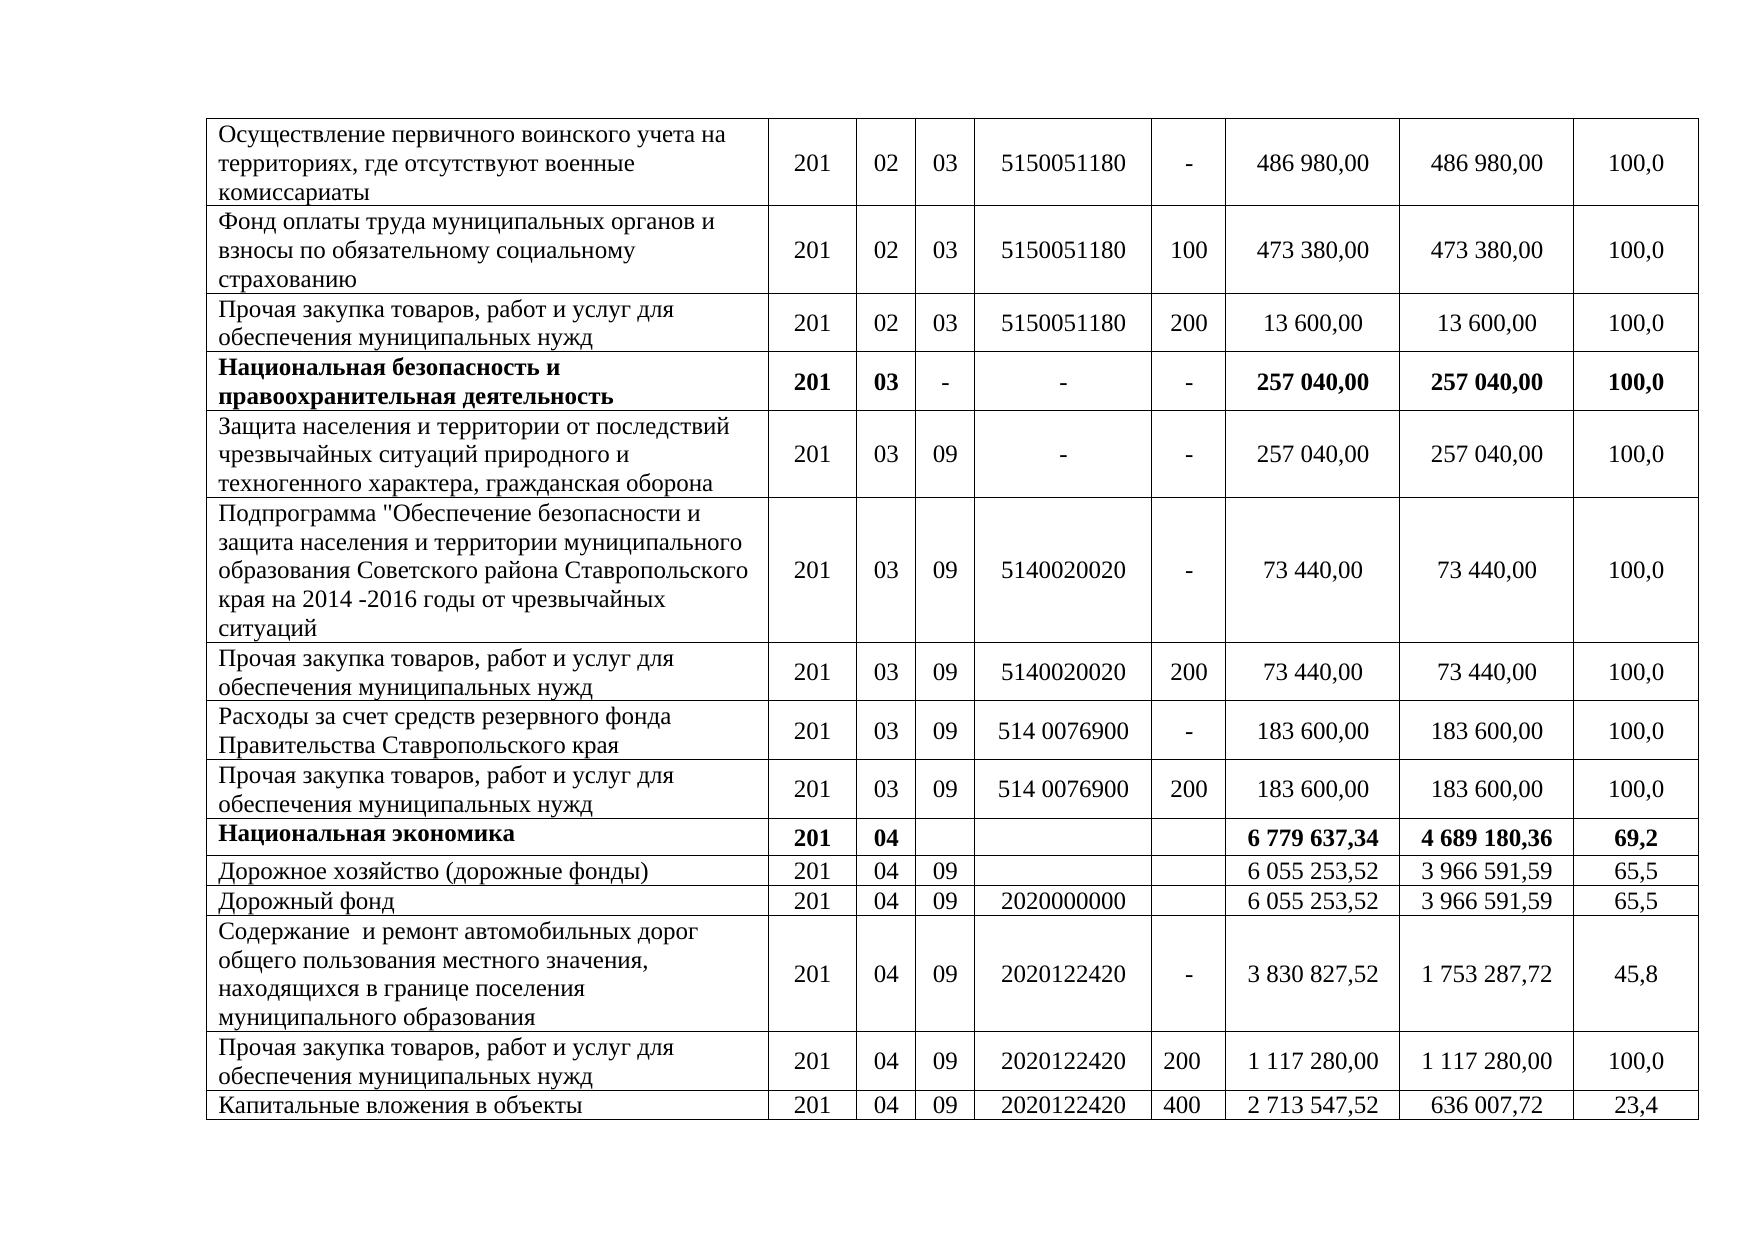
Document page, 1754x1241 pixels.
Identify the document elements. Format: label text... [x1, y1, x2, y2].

table_cell 5150051180 [975, 206, 1151, 293]
table_cell 100,0 [1574, 206, 1698, 293]
table_cell - [1152, 352, 1225, 410]
table_cell 1 117 280,00 [1226, 1032, 1399, 1089]
table_cell 100,0 [1574, 352, 1698, 410]
table_cell 04 [857, 1032, 915, 1089]
table_cell 200 [1152, 643, 1225, 700]
table_cell 03 [857, 352, 915, 410]
table_cell 5150051180 [975, 119, 1151, 205]
table_cell 257 040,00 [1226, 411, 1399, 497]
table_cell Национальная экономика [207, 819, 768, 855]
table_cell 100,0 [1574, 760, 1698, 817]
table_cell 183 600,00 [1400, 701, 1573, 759]
table_cell 03 [857, 701, 915, 759]
table_cell 183 600,00 [1400, 760, 1573, 817]
table_cell 09 [916, 1091, 974, 1119]
table_cell 03 [857, 643, 915, 700]
table_cell 100,0 [1574, 701, 1698, 759]
table_cell 03 [857, 760, 915, 817]
table_cell 257 040,00 [1226, 352, 1399, 410]
table_cell 486 980,00 [1400, 119, 1573, 205]
table_cell 514 0076900 [975, 760, 1151, 817]
table_cell 23,4 [1574, 1091, 1698, 1119]
table_cell 201 [769, 411, 856, 497]
table_cell 2020122420 [975, 916, 1151, 1031]
table_cell 09 [916, 916, 974, 1031]
table_cell 03 [916, 206, 974, 293]
table_cell 100 [1152, 206, 1225, 293]
table_cell 03 [916, 119, 974, 205]
table_cell 201 [769, 856, 856, 885]
table_cell 04 [857, 886, 915, 915]
table_cell 09 [916, 411, 974, 497]
table_cell 5140020020 [975, 643, 1151, 700]
table_cell 100,0 [1574, 1032, 1698, 1089]
table_cell 201 [769, 119, 856, 205]
table_cell 09 [916, 701, 974, 759]
table_cell 6 779 637,34 [1226, 819, 1399, 855]
table_cell 4 689 180,36 [1400, 819, 1573, 855]
table_cell 200 [1152, 1032, 1225, 1089]
table_cell 02 [857, 119, 915, 205]
table_cell 100,0 [1574, 294, 1698, 351]
table_cell 5140020020 [975, 498, 1151, 642]
table_cell 6 055 253,52 [1226, 886, 1399, 915]
table_cell 200 [1152, 294, 1225, 351]
table_cell 69,2 [1574, 819, 1698, 855]
table_cell 2 713 547,52 [1226, 1091, 1399, 1119]
table_cell 09 [916, 498, 974, 642]
table_cell 1 117 280,00 [1400, 1032, 1573, 1089]
table_cell 257 040,00 [1400, 411, 1573, 497]
table_cell [975, 856, 1151, 885]
table_cell Осуществление первичного воинского учета на территориях, где отсутствуют военные комиссариаты [207, 119, 768, 205]
table_cell 2020122420 [975, 1032, 1151, 1089]
table_cell 201 [769, 886, 856, 915]
table_cell 201 [769, 701, 856, 759]
table_cell Защита населения и территории от последствий чрезвычайных ситуаций природного и техногенного характера, гражданская оборона [207, 411, 768, 497]
table_cell 45,8 [1574, 916, 1698, 1031]
table_cell 04 [857, 819, 915, 855]
table_cell 201 [769, 643, 856, 700]
table_cell [916, 819, 974, 855]
table_cell [1152, 886, 1225, 915]
table_cell Подпрограмма "Обеспечение безопасности и защита населения и территории муниципального образования Советского района Ставропольского края на 2014 -2016 годы от чрезвычайных ситуаций [207, 498, 768, 642]
table_cell 3 966 591,59 [1400, 856, 1573, 885]
table_cell 201 [769, 498, 856, 642]
table_cell 09 [916, 643, 974, 700]
table_cell 2020122420 [975, 1091, 1151, 1119]
table_cell 1 753 287,72 [1400, 916, 1573, 1031]
table_cell 3 966 591,59 [1400, 886, 1573, 915]
table_cell - [1152, 498, 1225, 642]
table_cell Национальная безопасность и правоохранительная деятельность [207, 352, 768, 410]
table_cell Прочая закупка товаров, работ и услуг для обеспечения муниципальных нужд [207, 1032, 768, 1089]
table_cell 04 [857, 1091, 915, 1119]
table_cell 04 [857, 856, 915, 885]
table_cell 200 [1152, 760, 1225, 817]
table_cell - [1152, 411, 1225, 497]
table_cell 73 440,00 [1400, 498, 1573, 642]
table_cell 473 380,00 [1400, 206, 1573, 293]
table_cell 13 600,00 [1400, 294, 1573, 351]
table_cell Прочая закупка товаров, работ и услуг для обеспечения муниципальных нужд [207, 643, 768, 700]
table_cell Фонд оплаты труда муниципальных органов и взносы по обязательному социальному страхованию [207, 206, 768, 293]
table_cell - [1152, 701, 1225, 759]
table_cell 201 [769, 1091, 856, 1119]
table_cell 201 [769, 819, 856, 855]
table_cell 201 [769, 294, 856, 351]
table_cell 73 440,00 [1400, 643, 1573, 700]
table_cell 6 055 253,52 [1226, 856, 1399, 885]
table_cell 514 0076900 [975, 701, 1151, 759]
table_cell - [975, 411, 1151, 497]
table_cell Дорожный фонд [207, 886, 768, 915]
table_cell - [916, 352, 974, 410]
table_cell [975, 819, 1151, 855]
table_cell 09 [916, 886, 974, 915]
table_cell - [975, 352, 1151, 410]
table_cell Прочая закупка товаров, работ и услуг для обеспечения муниципальных нужд [207, 760, 768, 817]
table_cell 02 [857, 206, 915, 293]
table_cell 03 [857, 498, 915, 642]
table_cell 65,5 [1574, 856, 1698, 885]
table_cell 201 [769, 916, 856, 1031]
table_cell 5150051180 [975, 294, 1151, 351]
table_cell 100,0 [1574, 643, 1698, 700]
table_cell 100,0 [1574, 498, 1698, 642]
table_cell 201 [769, 352, 856, 410]
table_cell 09 [916, 856, 974, 885]
table_cell 04 [857, 916, 915, 1031]
table_cell 2020000000 [975, 886, 1151, 915]
table_cell 201 [769, 760, 856, 817]
table_cell 100,0 [1574, 411, 1698, 497]
table_cell 183 600,00 [1226, 701, 1399, 759]
table_cell 13 600,00 [1226, 294, 1399, 351]
table_cell - [1152, 119, 1225, 205]
table_cell 73 440,00 [1226, 498, 1399, 642]
table_cell 201 [769, 206, 856, 293]
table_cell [207, 1091, 768, 1119]
table_cell 03 [857, 411, 915, 497]
table_cell Расходы за счет средств резервного фонда Правительства Ставропольского края [207, 701, 768, 759]
table_cell [1152, 856, 1225, 885]
table_cell 400 [1152, 1091, 1225, 1119]
table_cell 09 [916, 760, 974, 817]
table_cell 65,5 [1574, 886, 1698, 915]
table_cell 03 [916, 294, 974, 351]
table_cell 473 380,00 [1226, 206, 1399, 293]
table_cell 09 [916, 1032, 974, 1089]
table_cell 73 440,00 [1226, 643, 1399, 700]
table_cell 257 040,00 [1400, 352, 1573, 410]
table_cell 02 [857, 294, 915, 351]
table_cell [1152, 819, 1225, 855]
table_cell 100,0 [1574, 119, 1698, 205]
table_cell - [1152, 916, 1225, 1031]
table_cell Дорожное хозяйство (дорожные фонды) [207, 856, 768, 885]
table_cell 3 830 827,52 [1226, 916, 1399, 1031]
table_cell 183 600,00 [1226, 760, 1399, 817]
table_cell 486 980,00 [1226, 119, 1399, 205]
table_cell 201 [769, 1032, 856, 1089]
table_cell 636 007,72 [1400, 1091, 1573, 1119]
table_cell Содержание и ремонт автомобильных дорог общего пользования местного значения, находящихся в границе поселения муниципального образования [207, 916, 768, 1031]
table_cell Прочая закупка товаров, работ и услуг для обеспечения муниципальных нужд [207, 294, 768, 351]
